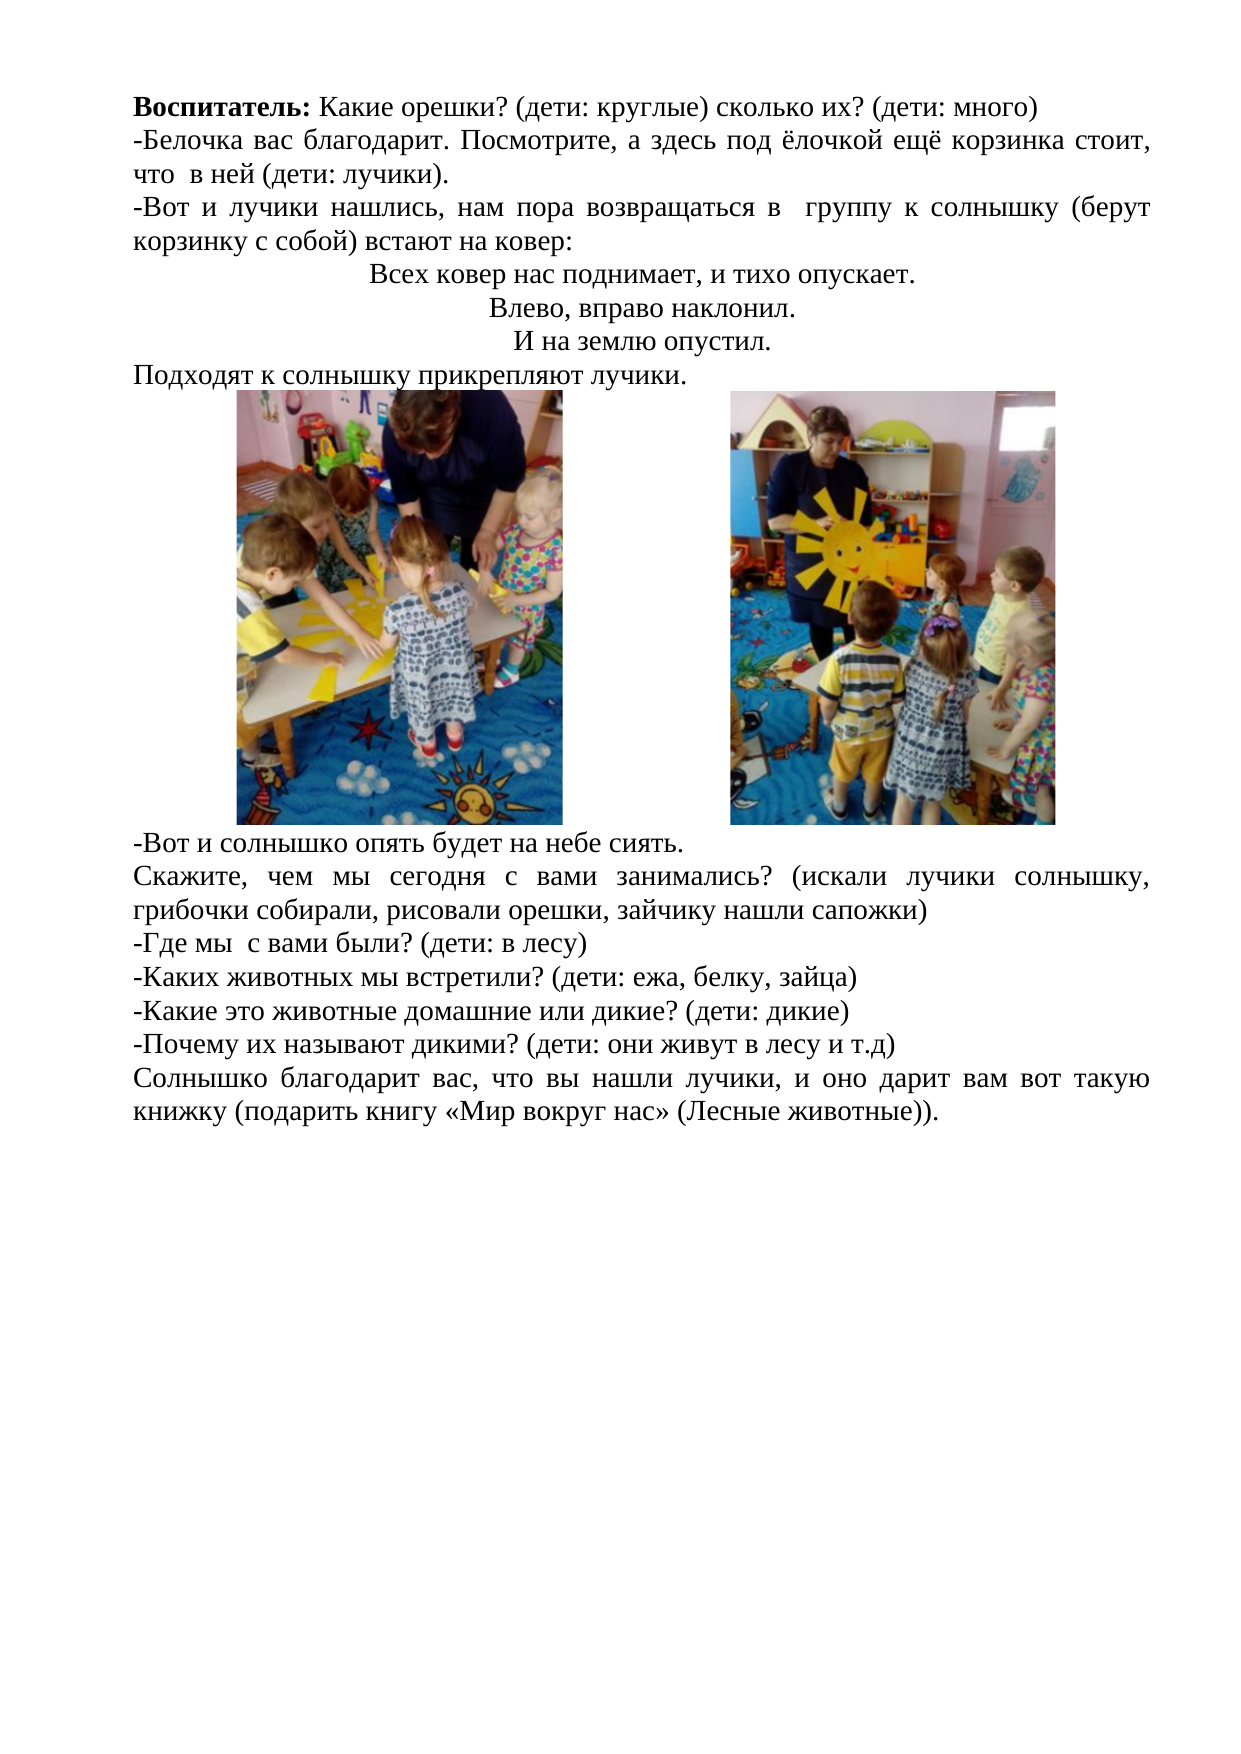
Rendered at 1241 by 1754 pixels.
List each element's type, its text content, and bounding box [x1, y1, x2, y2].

text Влево, вправо наклонил. [133, 290, 1152, 323]
text Скажите, чем мы сегодня с вами занимались? (искали лучики солнышку, грибочки собирали, рисовали орешки, зайчику нашли сапожки) [133, 858, 1152, 926]
text Воспитатель: Какие орешки? (дети: круглые) сколько их? (дети: много) [133, 89, 1152, 122]
picture [236, 390, 563, 825]
text -Белочка вас благодарит. Посмотрите, а здесь под ёлочкой ещё корзинка стоит, что в ней (дети: лучики). [133, 122, 1152, 189]
text Солнышко благодарит вас, что вы нашли лучики, и оно дарит вам вот такую книжку (подарить книгу «Мир вокруг нас» (Лесные животные)). [133, 1060, 1152, 1127]
text -Где мы с вами были? (дети: в лесу) [133, 926, 1152, 959]
text -Какие это животные домашние или дикие? (дети: дикие) [133, 993, 1152, 1026]
text Подходят к солнышку прикрепляют лучики. [133, 357, 1152, 391]
text -Вот и солнышко опять будет на небе сиять. [133, 825, 1152, 858]
text -Каких животных мы встретили? (дети: ежа, белку, зайца) [133, 959, 1152, 993]
text Всех ковер нас поднимает, и тихо опускает. [133, 256, 1152, 290]
text И на землю опустил. [133, 323, 1152, 357]
text -Вот и лучики нашлись, нам пора возвращаться в группу к солнышку (берут корзинку с собой) встают на ковер: [133, 189, 1152, 256]
picture [730, 391, 1056, 825]
text -Почему их называют дикими? (дети: они живут в лесу и т.д) [133, 1026, 1152, 1060]
